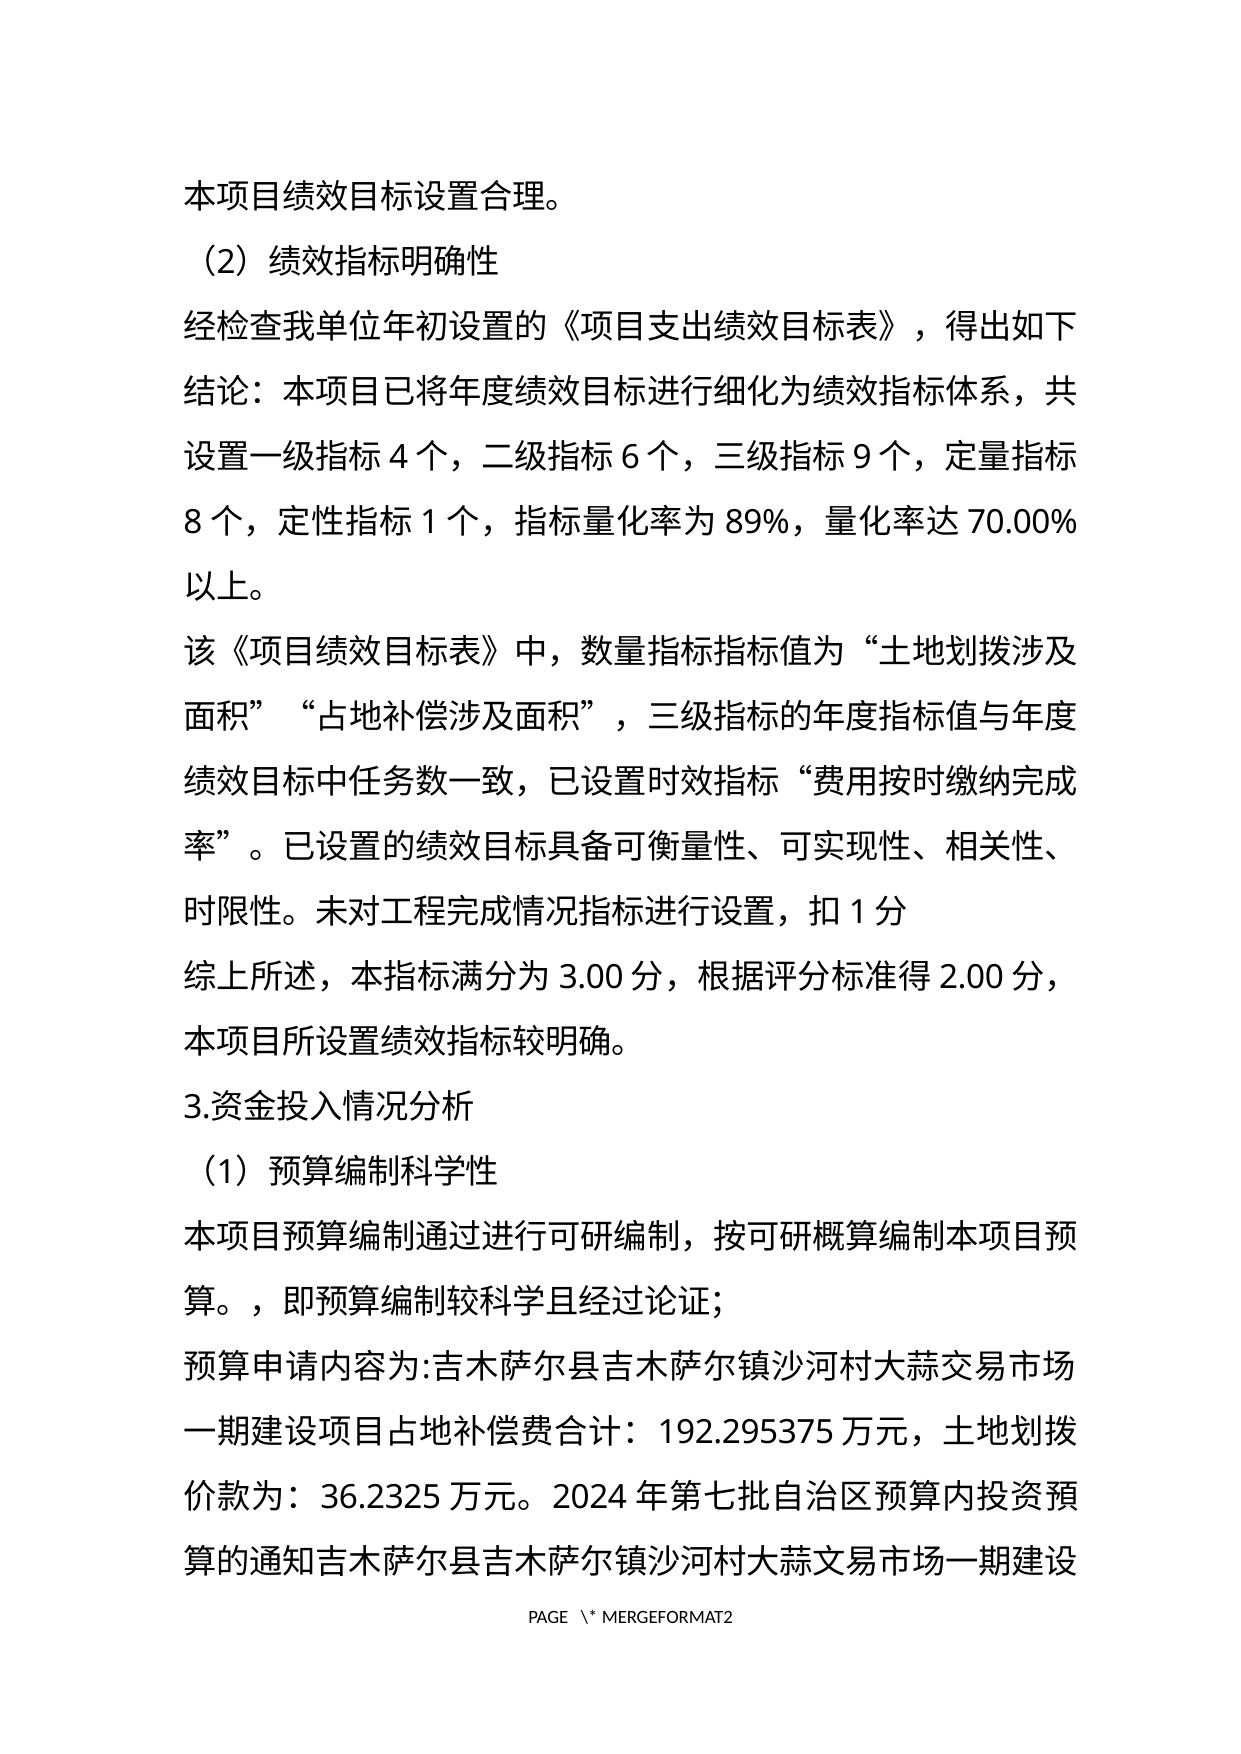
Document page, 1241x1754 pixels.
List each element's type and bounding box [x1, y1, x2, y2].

text [183, 162, 1078, 1592]
